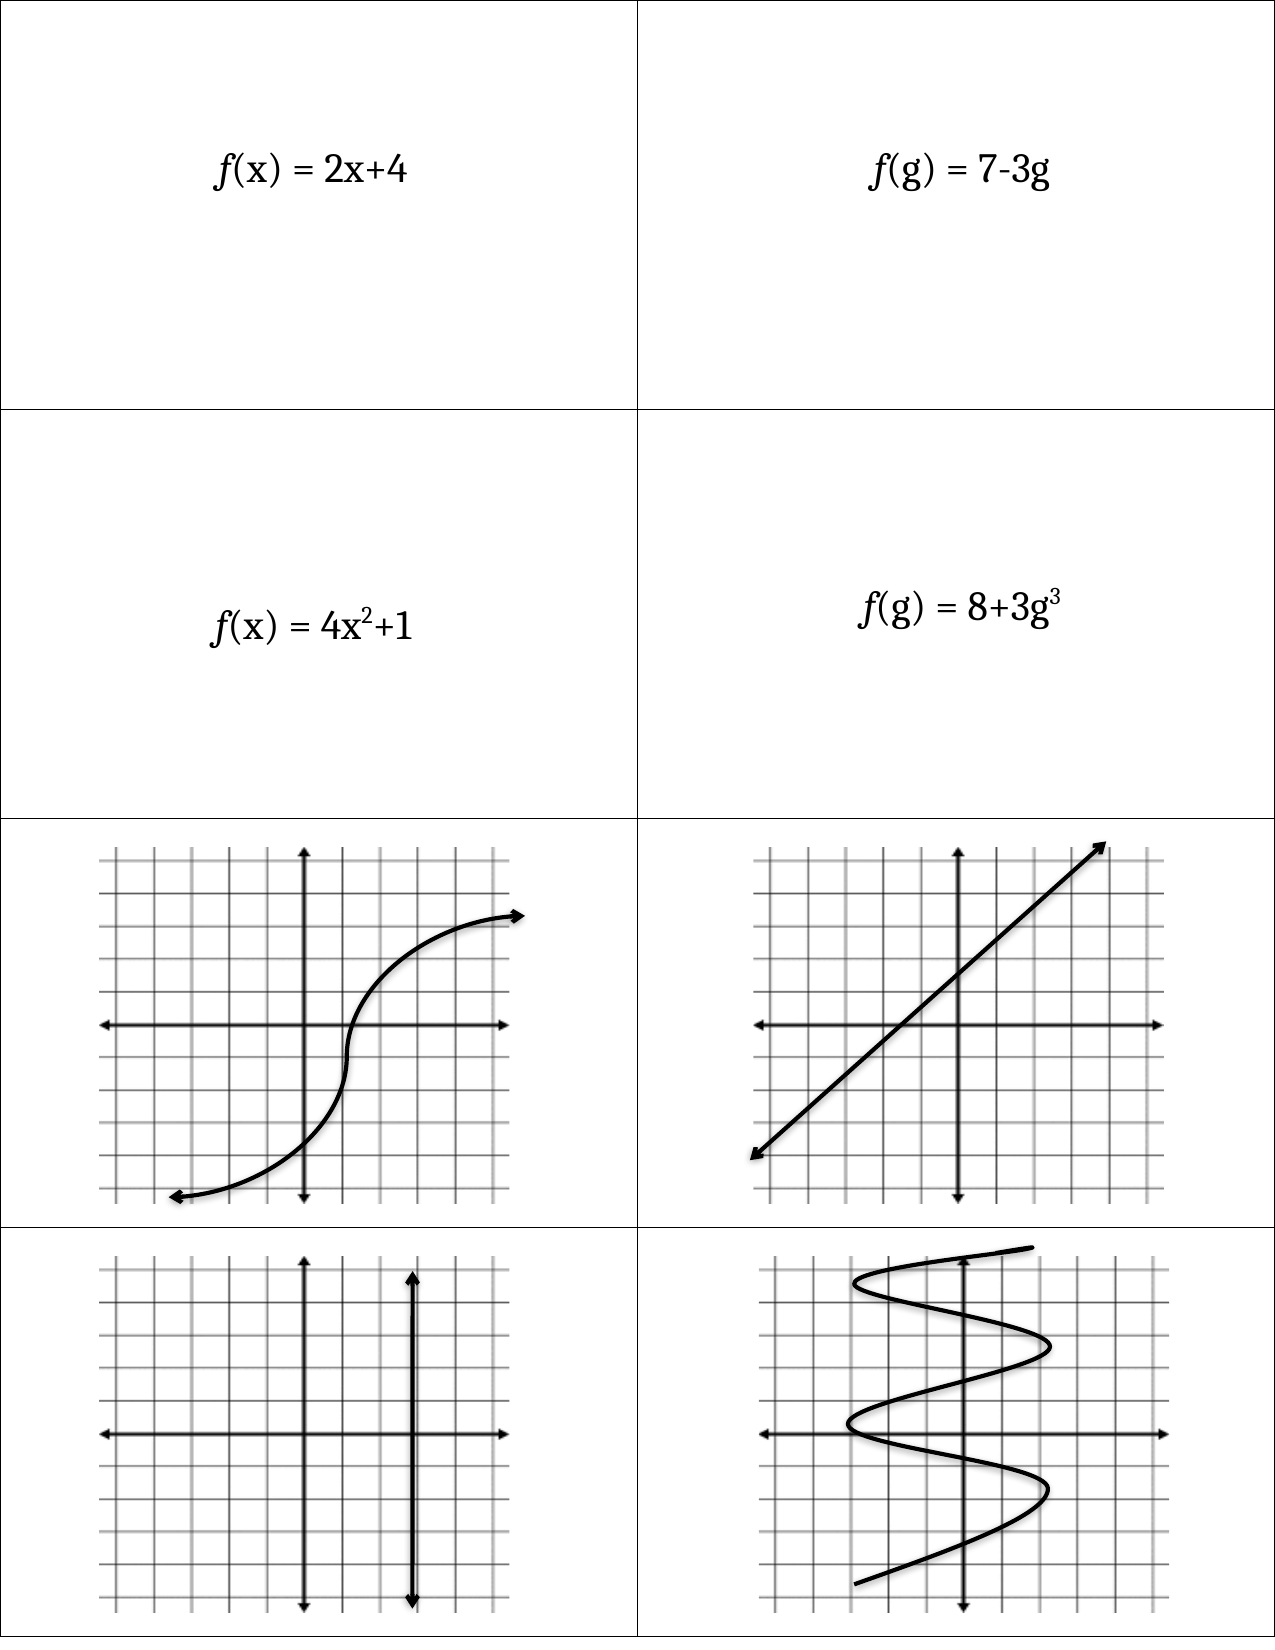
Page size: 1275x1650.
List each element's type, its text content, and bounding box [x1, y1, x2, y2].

picture [753, 847, 1164, 1204]
table_cell f(x) = 4x2+1 [1, 410, 637, 818]
picture [99, 847, 510, 1204]
table_cell [1, 1228, 637, 1636]
table_cell f(g) = 8+3g3 [638, 410, 1274, 818]
picture [753, 847, 1094, 1149]
table_cell [638, 1228, 1274, 1636]
table_cell f(g) = 7-3g [638, 1, 1274, 409]
picture [99, 1256, 510, 1613]
table_cell [638, 819, 1274, 1227]
picture [182, 919, 510, 1204]
table_cell [1, 819, 637, 1227]
table_cell f(x) = 2x+4 [1, 1, 637, 409]
picture [758, 1256, 1170, 1613]
